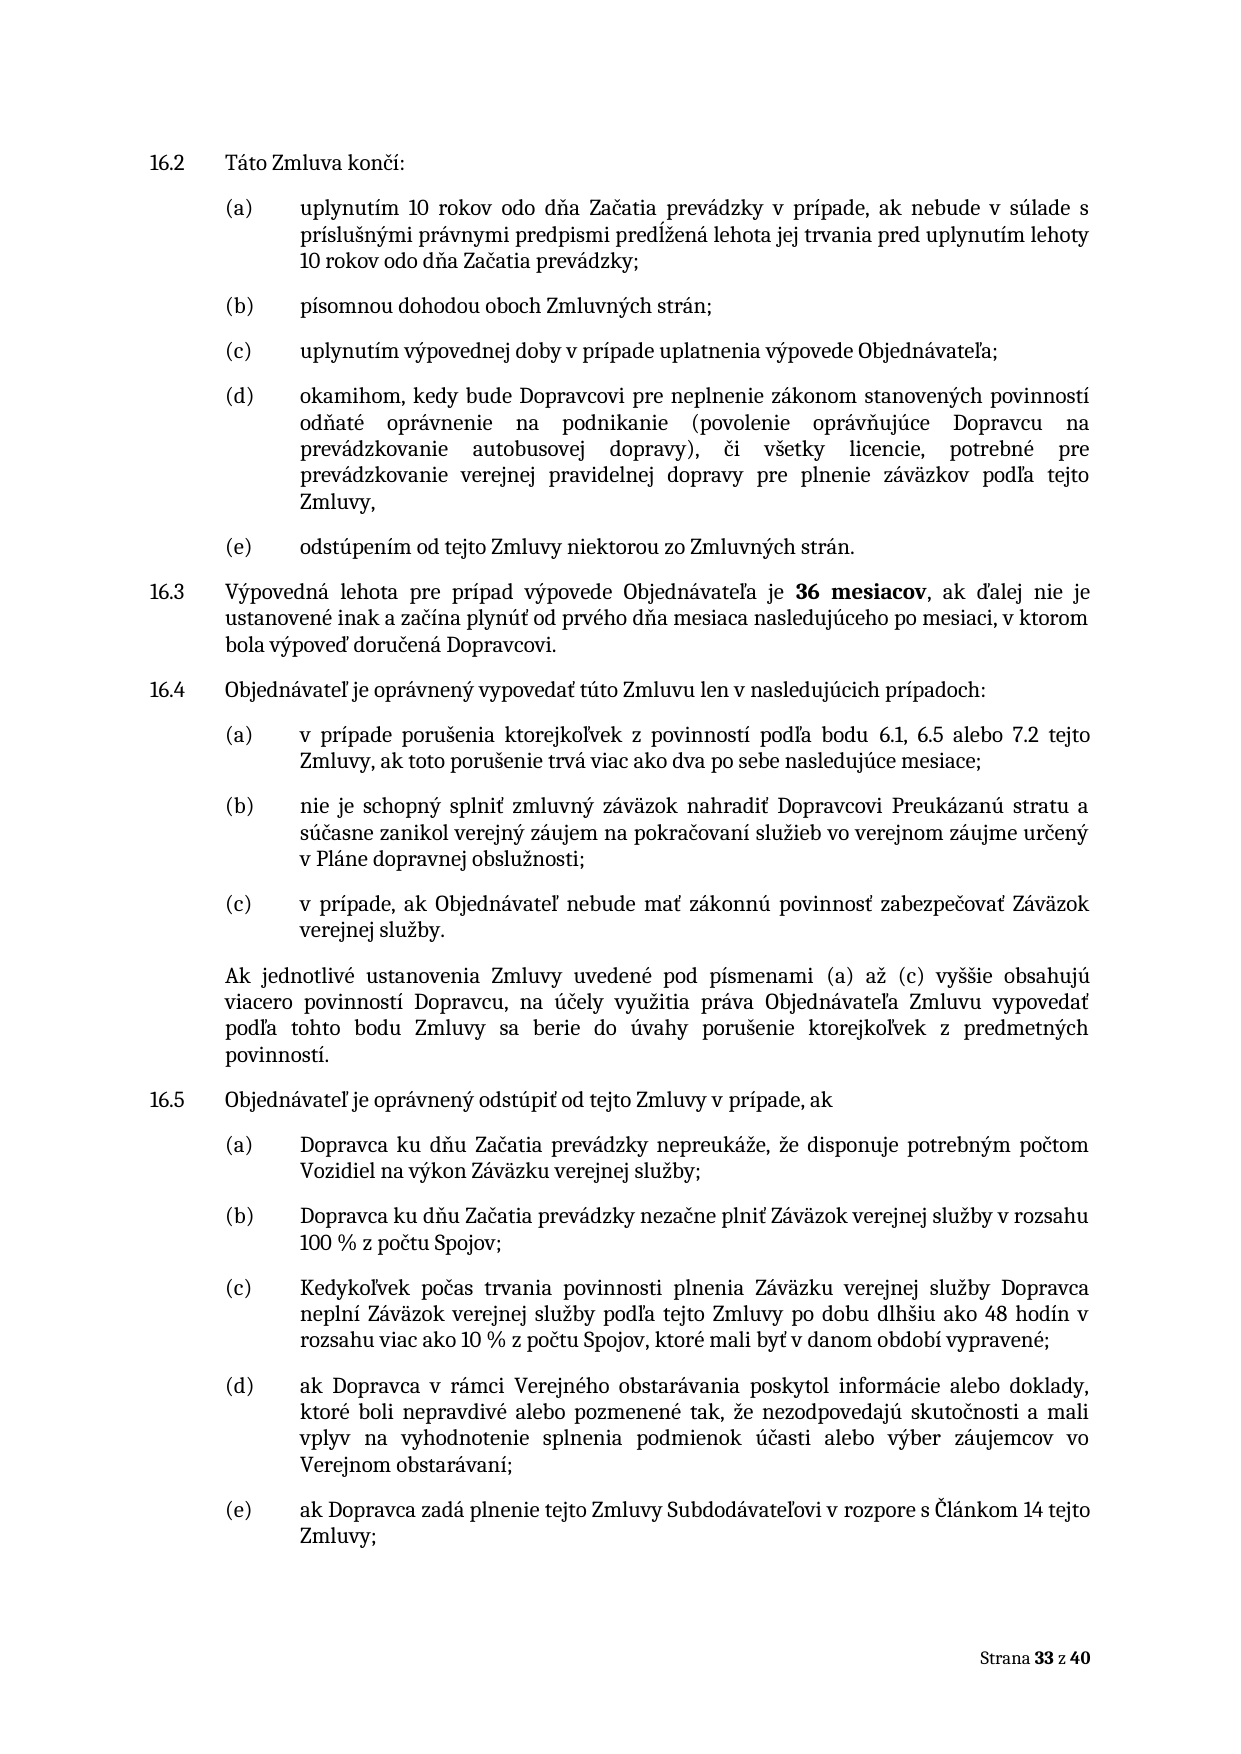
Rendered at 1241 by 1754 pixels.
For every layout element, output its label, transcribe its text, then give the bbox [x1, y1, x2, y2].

subtitle ak Dopravca v rámci Verejného obstarávania poskytol informácie alebo doklady, ktoré boli nepravdivé alebo pozmenené tak, že nezodpovedajú skutočnosti a mali vplyv na vyhodnotenie splnenia podmienok účasti alebo výber záujemcov vo Verejnom obstarávaní; [225, 1372, 1090, 1478]
subtitle v prípade porušenia ktorejkoľvek z povinností podľa bodu 6.1, 6.5 alebo 7.2 tejto Zmluvy, ak toto porušenie trvá viac ako dva po sebe nasledujúce mesiace; [225, 722, 1090, 774]
subtitle Objednávateľ je oprávnený odstúpiť od tejto Zmluvy v prípade, ak [150, 1087, 1090, 1113]
subtitle uplynutím výpovednej doby v prípade uplatnenia výpovede Objednávateľa; [225, 338, 1090, 364]
subtitle Ak jednotlivé ustanovenia Zmluvy uvedené pod písmenami (a) až (c) vyššie obsahujú viacero povinností Dopravcu, na účely využitia práva Objednávateľa Zmluvu vypovedať podľa tohto bodu Zmluvy sa berie do úvahy porušenie ktorejkoľvek z predmetných povinností. [225, 962, 1090, 1068]
subtitle okamihom, kedy bude Dopravcovi pre neplnenie zákonom stanovených povinností odňaté oprávnenie na podnikanie (povolenie oprávňujúce Dopravcu na prevádzkovanie autobusovej dopravy), či všetky licencie, potrebné pre prevádzkovanie verejnej pravidelnej dopravy pre plnenie záväzkov podľa tejto Zmluvy, [225, 383, 1090, 515]
subtitle nie je schopný splniť zmluvný záväzok nahradiť Dopravcovi Preukázanú stratu a súčasne zanikol verejný záujem na pokračovaní služieb vo verejnom záujme určený v Pláne dopravnej obslužnosti; [225, 793, 1090, 872]
subtitle v prípade, ak Objednávateľ nebude mať zákonnú povinnosť zabezpečovať Záväzok verejnej služby. [225, 891, 1090, 944]
subtitle Kedykoľvek počas trvania povinnosti plnenia Záväzku verejnej služby Dopravca neplní Záväzok verejnej služby podľa tejto Zmluvy po dobu dlhšiu ako 48 hodín v rozsahu viac ako 10 % z počtu Spojov, ktoré mali byť v danom období vypravené; [225, 1274, 1090, 1354]
subtitle Výpovedná lehota pre prípad výpovede Objednávateľa je 36 mesiacov, ak ďalej nie je ustanovené inak a začína plynúť od prvého dňa mesiaca nasledujúceho po mesiaci, v ktorom bola výpoveď doručená Dopravcovi. [150, 579, 1090, 658]
subtitle odstúpením od tejto Zmluvy niektorou zo Zmluvných strán. [225, 534, 1090, 560]
subtitle Táto Zmluva končí: [150, 150, 1090, 176]
subtitle uplynutím 10 rokov odo dňa Začatia prevádzky v prípade, ak nebude v súlade s príslušnými právnymi predpismi predĺžená lehota jej trvania pred uplynutím lehoty 10 rokov odo dňa Začatia prevádzky; [225, 195, 1090, 274]
subtitle ak Dopravca zadá plnenie tejto Zmluvy Subdodávateľovi v rozpore s Článkom 14 tejto Zmluvy; [225, 1497, 1090, 1549]
subtitle Objednávateľ je oprávnený vypovedať túto Zmluvu len v nasledujúcich prípadoch: [150, 677, 1090, 703]
subtitle Dopravca ku dňu Začatia prevádzky nepreukáže, že disponuje potrebným počtom Vozidiel na výkon Záväzku verejnej služby; [225, 1132, 1090, 1184]
subtitle Dopravca ku dňu Začatia prevádzky nezačne plniť Záväzok verejnej služby v rozsahu 100 % z počtu Spojov; [225, 1203, 1090, 1256]
subtitle písomnou dohodou oboch Zmluvných strán; [225, 293, 1090, 319]
